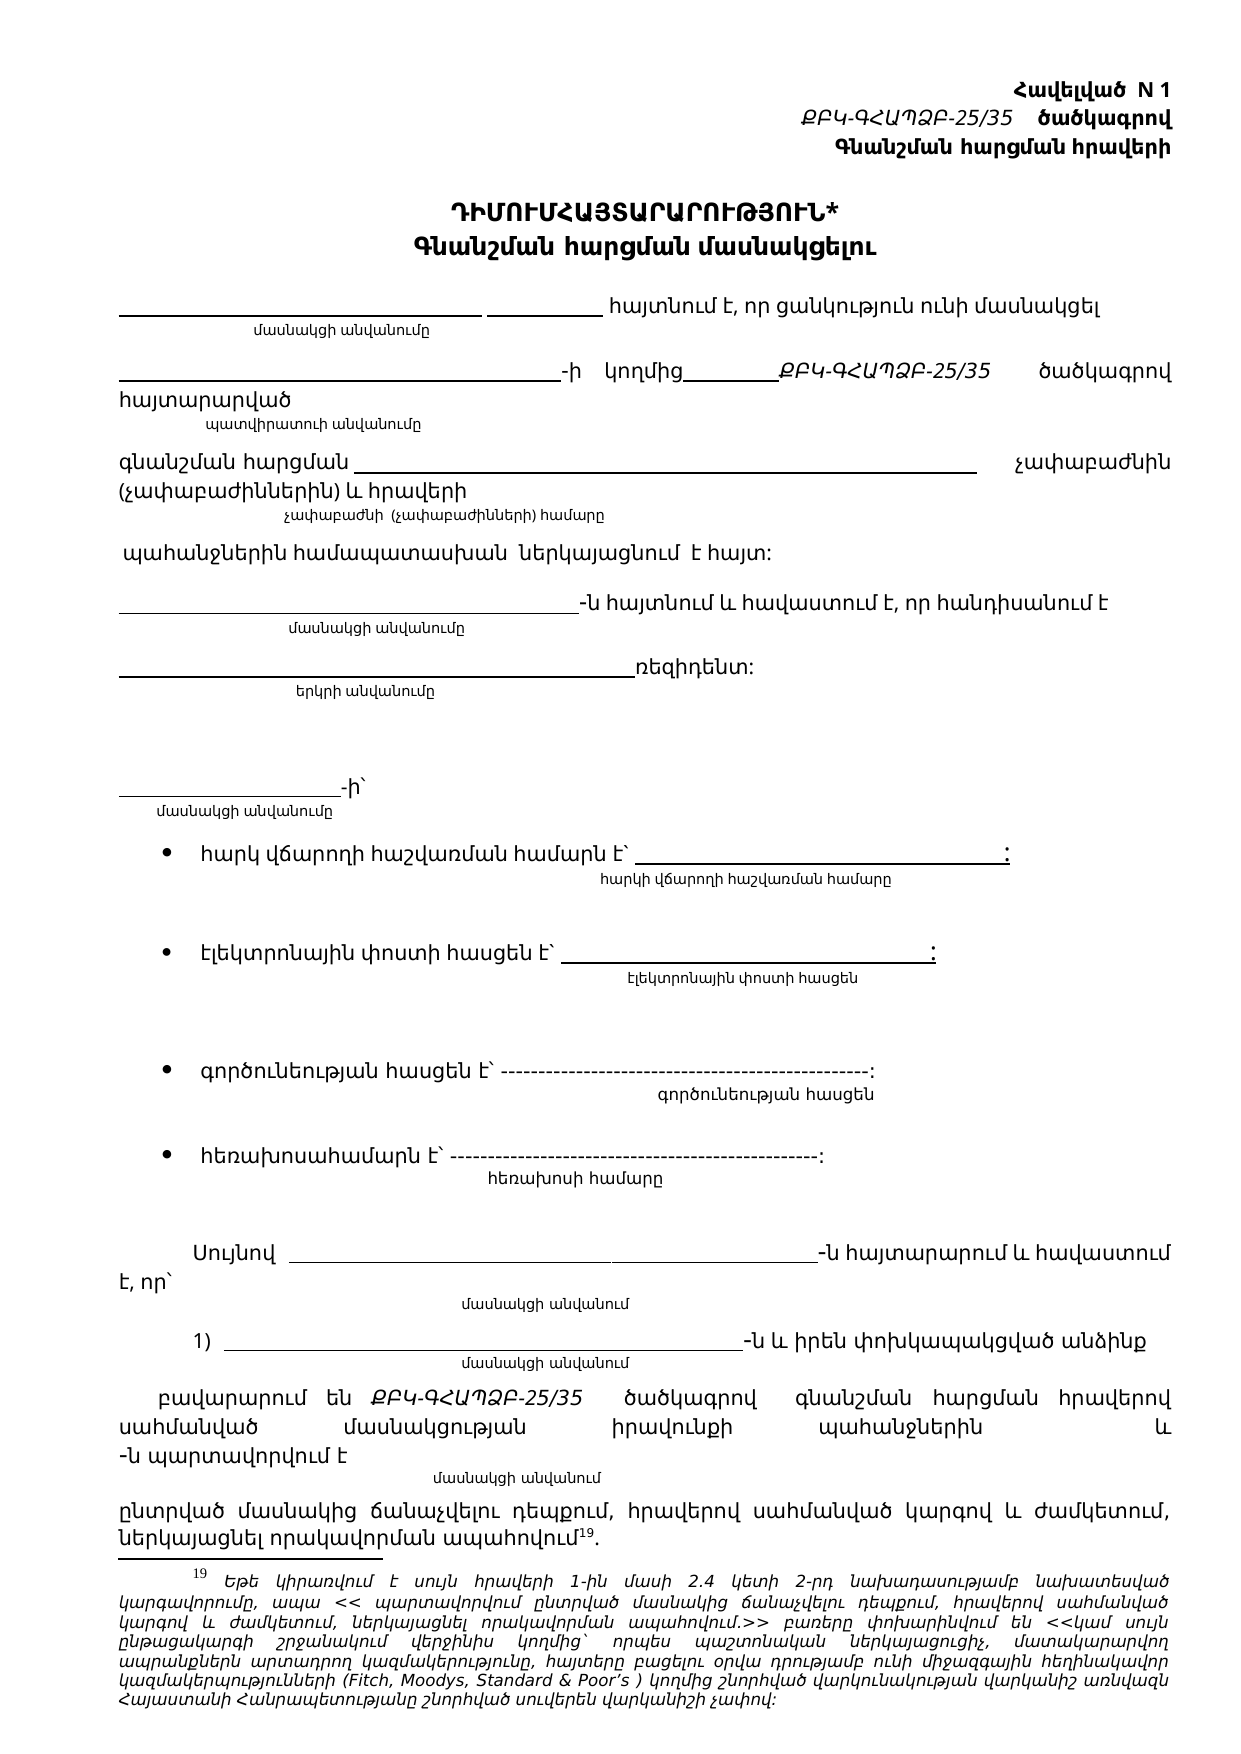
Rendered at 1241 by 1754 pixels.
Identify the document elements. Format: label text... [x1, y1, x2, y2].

text մասնակցի անվանումը [118, 618, 1171, 652]
text չափաբաժնի (չափաբաժինների) համարը [118, 504, 1171, 538]
text էլեկտրոնային փոստի հասցեն [118, 968, 1171, 1002]
text ընտրված մասնակից ճանաչվելու դեպքում, հրավերով սահմանված կարգով և ժամկետում, ներկայացնել որակավորման ապահովում. [118, 1499, 1171, 1552]
text հարկի վճարողի հաշվառման համարը [266, 868, 1171, 902]
list գործունեության հասցեն է՝ -------------------------------------------------: [163, 1056, 1171, 1085]
text 1) -ն և իրեն փոխկապակցված անձինք [118, 1325, 1171, 1354]
text մասնակցի անվանում [118, 1470, 1171, 1499]
text -ի կողմից ՔԲԿ-ԳՀԱՊՁԲ-25/35 ծածկագրով հայտարարված [118, 354, 1171, 413]
text Գնանշման հարցման հրավերի [118, 132, 1171, 160]
text ԴԻՄՈՒՄՀԱՅՏԱՐԱՐՈՒԹՅՈՒՆ* [118, 194, 1171, 228]
text -ի՝ [118, 772, 1171, 800]
text ռեզիդենտ: [118, 652, 1171, 681]
text երկրի անվանումը [118, 681, 1171, 714]
text հայտնում է, որ ցանկություն ունի մասնակցել [118, 291, 1171, 320]
text պահանջներին համապատասխան ներկայացնում է հայտ: [118, 538, 1171, 567]
list հարկ վճարողի հաշվառման համարն է` : [163, 834, 1171, 868]
text ՔԲԿ-ԳՀԱՊՁԲ-25/35 ծածկագրով [118, 103, 1171, 132]
text գործունեության հասցեն [118, 1085, 1171, 1104]
text մասնակցի անվանում [118, 1354, 1171, 1383]
text Հավելված N 1 [118, 75, 1171, 103]
list հեռախոսահամարն է՝ -------------------------------------------------: [163, 1141, 1171, 1169]
subtitle Գնանշման հարցման մասնակցելու [118, 228, 1171, 262]
text մասնակցի անվանում [118, 1296, 1171, 1325]
text հեռախոսի համարը [487, 1169, 1171, 1188]
text գնանշման հարցման չափաբաժնին (չափաբաժիններին) և հրավերի [118, 447, 1171, 504]
text բավարարում են ՔԲԿ-ԳՀԱՊՁԲ-25/35 ծածկագրով գնանշման հարցման հրավերով սահմանված մասնակցության իրավունքի պահանջներին և -ն պարտավորվում է [118, 1383, 1171, 1470]
text -ն հայտնում և հավաստում է, որ հանդիսանում է [118, 584, 1171, 618]
text Սույնով -ն հայտարարում և հավաստում է, որ՝ [118, 1237, 1171, 1296]
text մասնակցի անվանումը [118, 320, 1171, 354]
text պատվիրատուի անվանումը [118, 413, 1171, 447]
list էլեկտրոնային փոստի հասցեն է` : [163, 934, 1171, 968]
text մասնակցի անվանումը [118, 800, 1171, 834]
